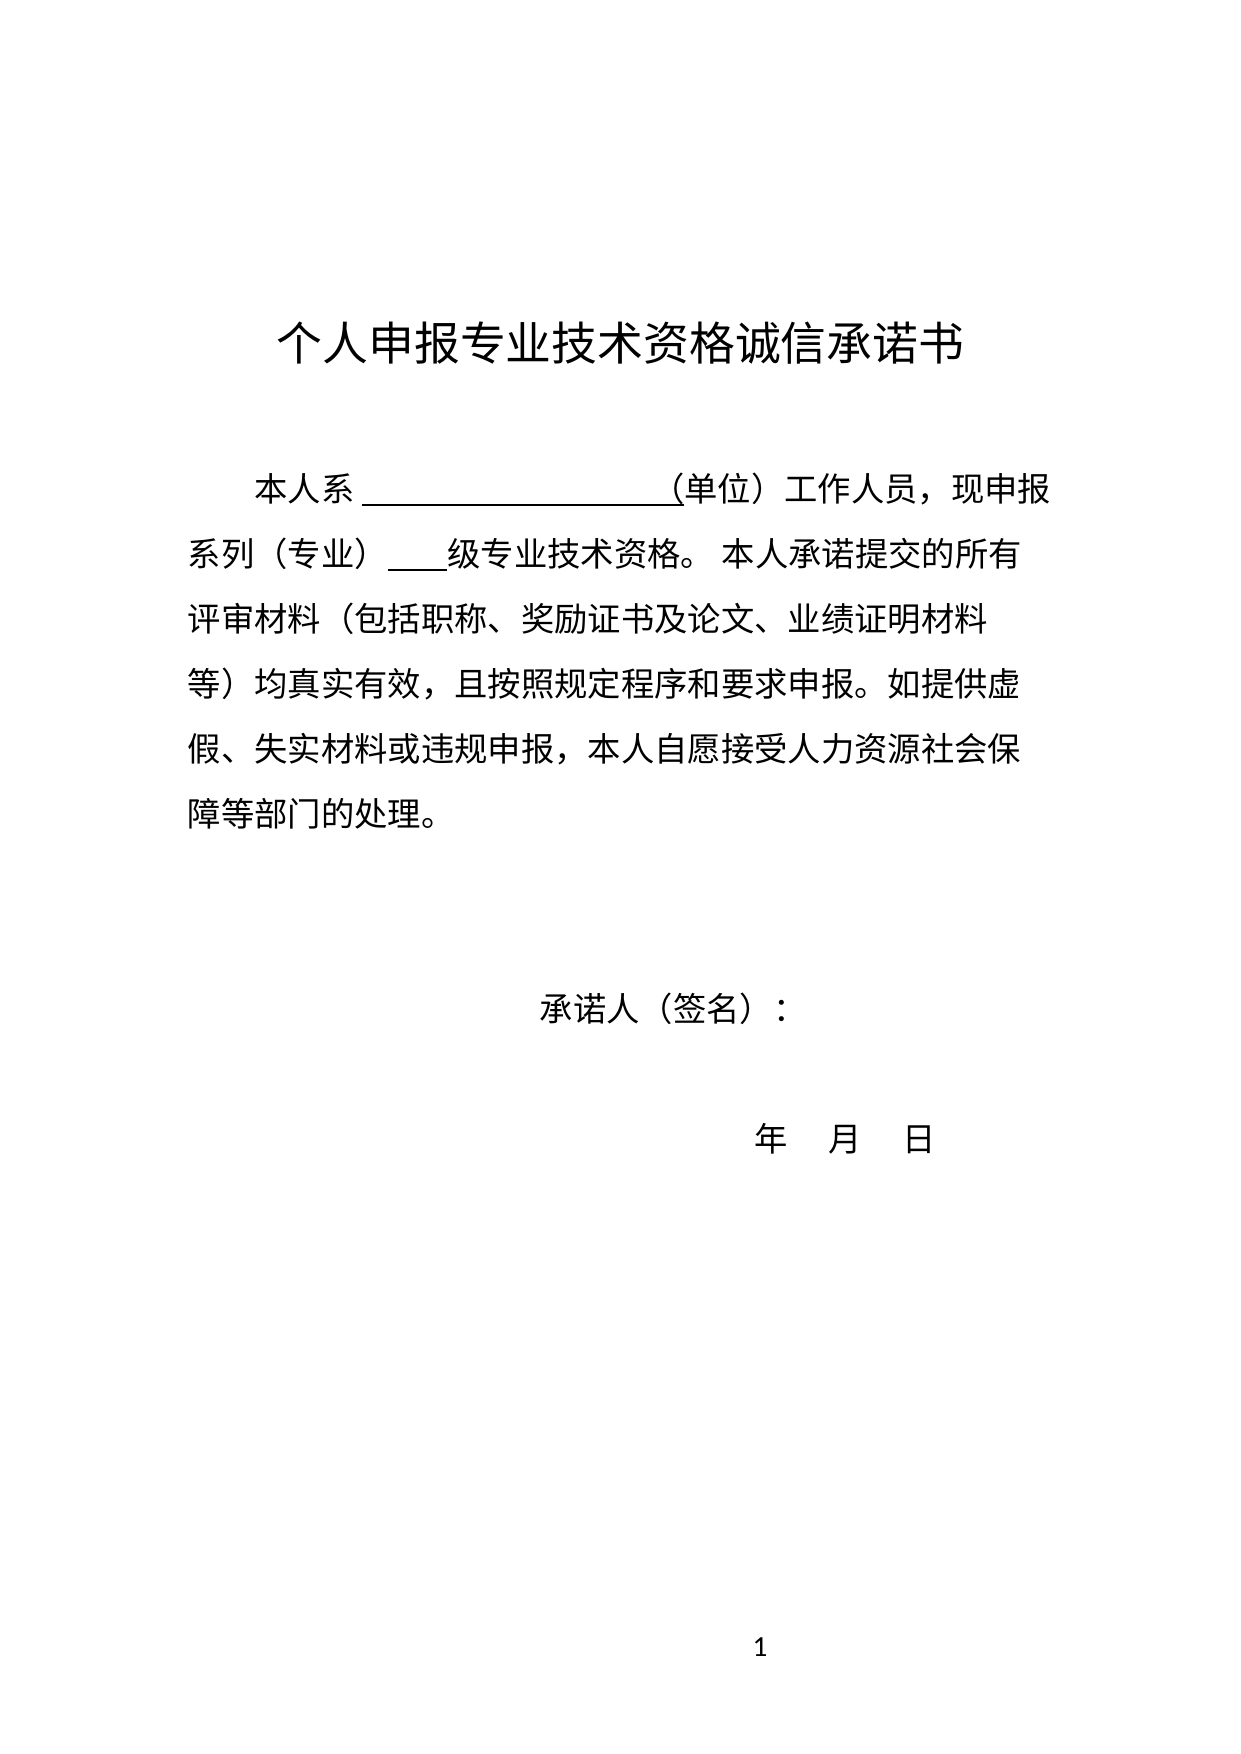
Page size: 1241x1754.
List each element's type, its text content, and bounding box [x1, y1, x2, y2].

text 承诺人（签名）： [187, 974, 1053, 1039]
text 年 月 日 [187, 1104, 1053, 1169]
text 个人申报专业技术资格诚信承诺书 [187, 292, 1053, 389]
text 本人系 （单位）工作人员，现申报 系列（专业） 级专业技术资格。 本人承诺提交的所有评审材料（包括职称、奖励证书及论文、业绩证明材料等）均真实有效，且按照规定程序和要求申报。如提供虚假、失实材料或违规申报，本人自愿接受人力资源社会保障等部门的处理。 [187, 454, 1053, 844]
